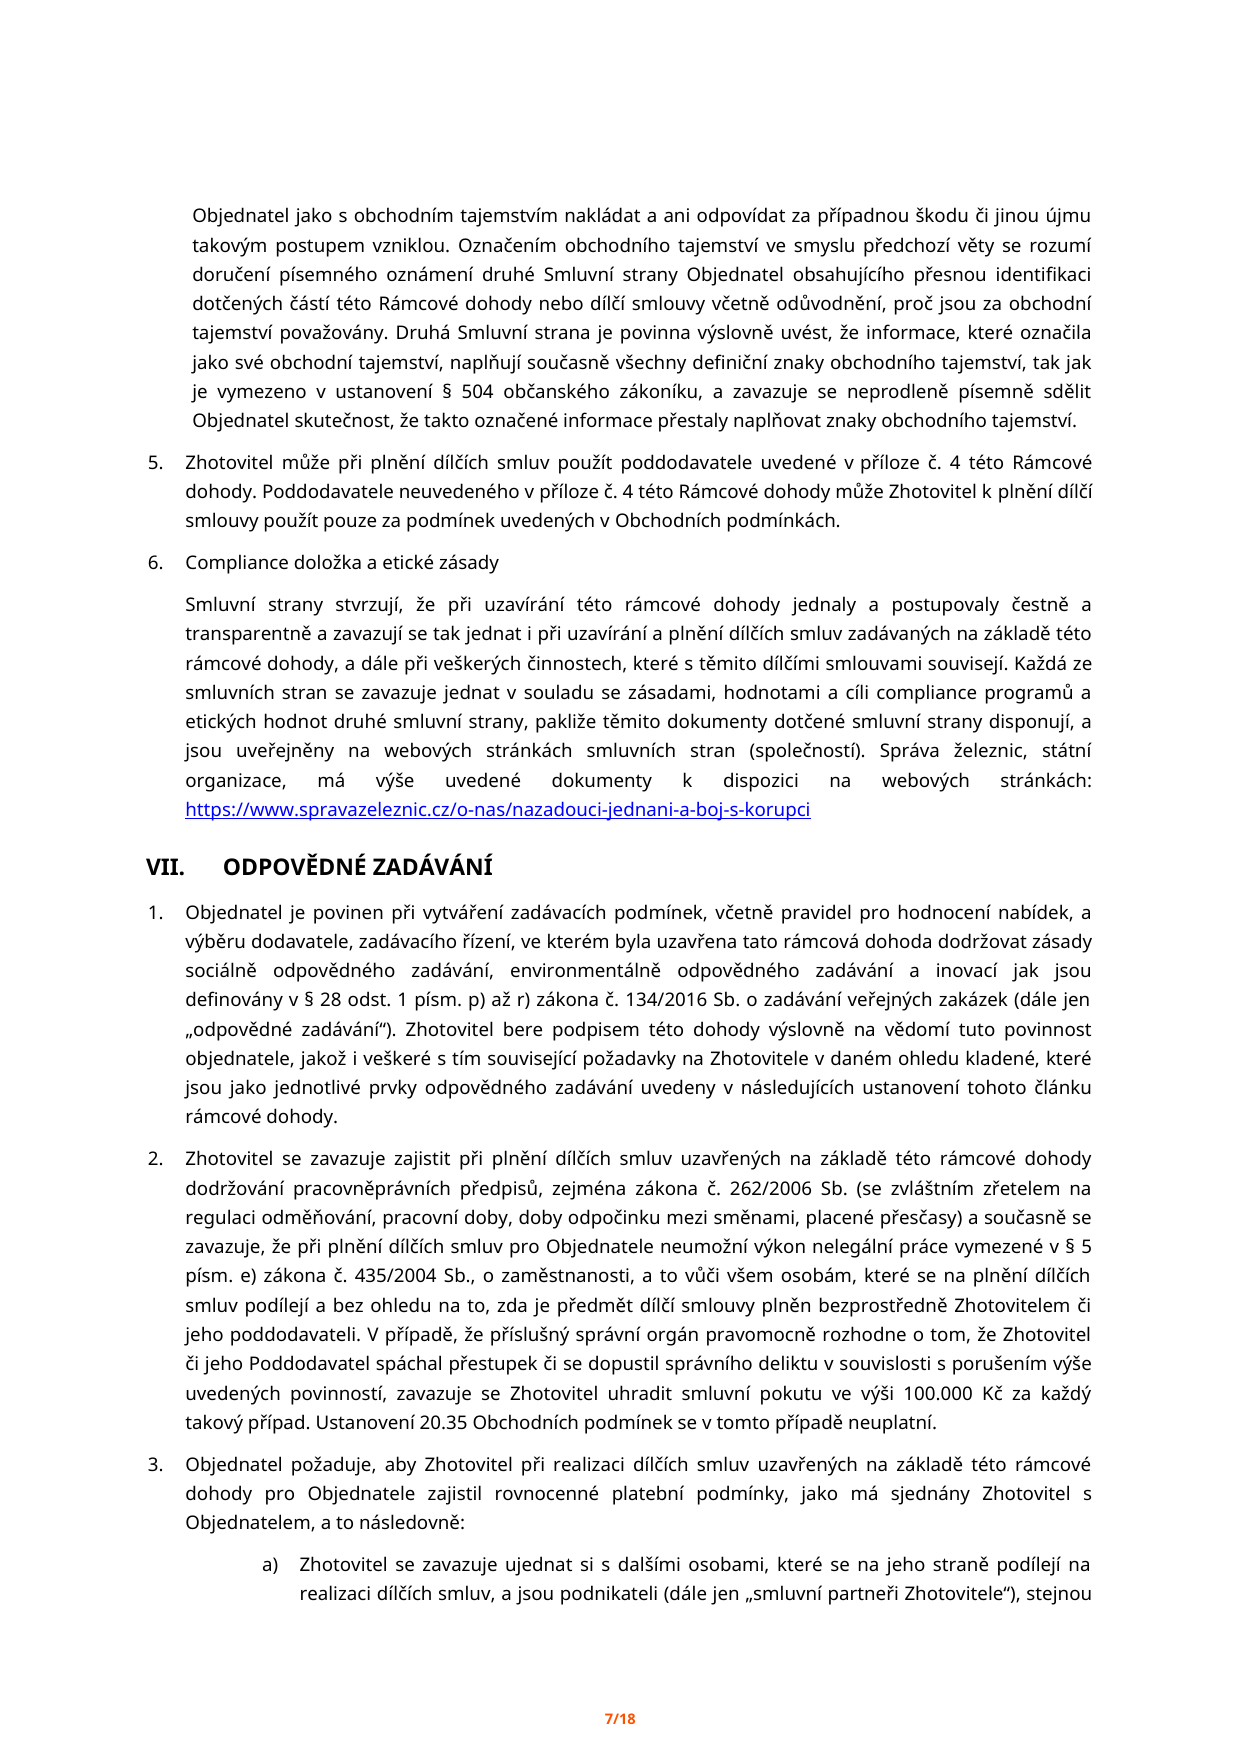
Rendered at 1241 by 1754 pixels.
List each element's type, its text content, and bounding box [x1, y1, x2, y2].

list Zhotovitel se zavazuje zajistit při plnění dílčích smluv uzavřených na základě této rámcové dohody dodržování pracovněprávních předpisů, zejména zákona č. 262/2006 Sb. (se zvláštním zřetelem na regulaci odměňování, pracovní doby, doby odpočinku mezi směnami, placené přesčasy) a současně se zavazuje, že při plnění dílčích smluv pro Objednatele neumožní výkon nelegální práce vymezené v § 5 písm. e) zákona č. 435/2004 Sb., o zaměstnanosti, a to vůči všem osobám, které se na plnění dílčích smluv podílejí a bez ohledu na to, zda je předmět dílčí smlouvy plněn bezprostředně Zhotovitelem či jeho poddodavateli. V případě, že příslušný správní orgán pravomocně rozhodne o tom, že Zhotovitel či jeho Poddodavatel spáchal přestupek či se dopustil správního deliktu v souvislosti s porušením výše uvedených povinností, zavazuje se Zhotovitel uhradit smluvní pokutu ve výši 100.000 Kč za každý takový případ. Ustanovení 20.35 Obchodních podmínek se v tomto případě neuplatní. [148, 1146, 1093, 1434]
list Smluvní strany stvrzují, že při uzavírání této rámcové dohody jednaly a postupovaly čestně a transparentně a zavazují se tak jednat i při uzavírání a plnění dílčích smluv zadávaných na základě této rámcové dohody, a dále při veškerých činnostech, které s těmito dílčími smlouvami souvisejí. Každá ze smluvních stran se zavazuje jednat v souladu se zásadami, hodnotami a cíli compliance programů a etických hodnot druhé smluvní strany, pakliže těmito dokumenty dotčené smluvní strany disponují, a jsou uveřejněny na webových stránkách smluvních stran (společností). Správa železnic, státní organizace, má výše uvedené dokumenty k dispozici na webových stránkách: https://www.spravazeleznic.cz/o-nas/nazadouci-jednani-a-boj-s-korupci [185, 591, 1093, 822]
list Objednatel požaduje, aby Zhotovitel při realizaci dílčích smluv uzavřených na základě této rámcové dohody pro Objednatele zajistil rovnocenné platební podmínky, jako má sjednány Zhotovitel s Objednatelem, a to následovně: [148, 1451, 1093, 1535]
list Zhotovitel může při plnění dílčích smluv použít poddodavatele uvedené v příloze č. 4 této Rámcové dohody. Poddodavatele neuvedeného v příloze č. 4 této Rámcové dohody může Zhotovitel k plnění dílčí smlouvy použít pouze za podmínek uvedených v Obchodních podmínkách. [148, 449, 1093, 533]
list Objednatel je povinen při vytváření zadávacích podmínek, včetně pravidel pro hodnocení nabídek, a výběru dodavatele, zadávacího řízení, ve kterém byla uzavřena tato rámcová dohoda dodržovat zásady sociálně odpovědného zadávání, environmentálně odpovědného zadávání a inovací jak jsou definovány v § 28 odst. 1 písm. p) až r) zákona č. 134/2016 Sb. o zadávání veřejných zakázek (dále jen „odpovědné zadávání“). Zhotovitel bere podpisem této dohody výslovně na vědomí tuto povinnost objednatele, jakož i veškeré s tím související požadavky na Zhotovitele v daném ohledu kladené, které jsou jako jednotlivé prvky odpovědného zadávání uvedeny v následujících ustanovení tohoto článku rámcové dohody. [148, 899, 1093, 1129]
list ODPOVĚDNÉ ZADÁVÁNÍ [185, 851, 1093, 882]
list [148, 203, 1093, 433]
list Compliance doložka a etické zásady [148, 549, 1093, 575]
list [262, 1551, 1093, 1606]
